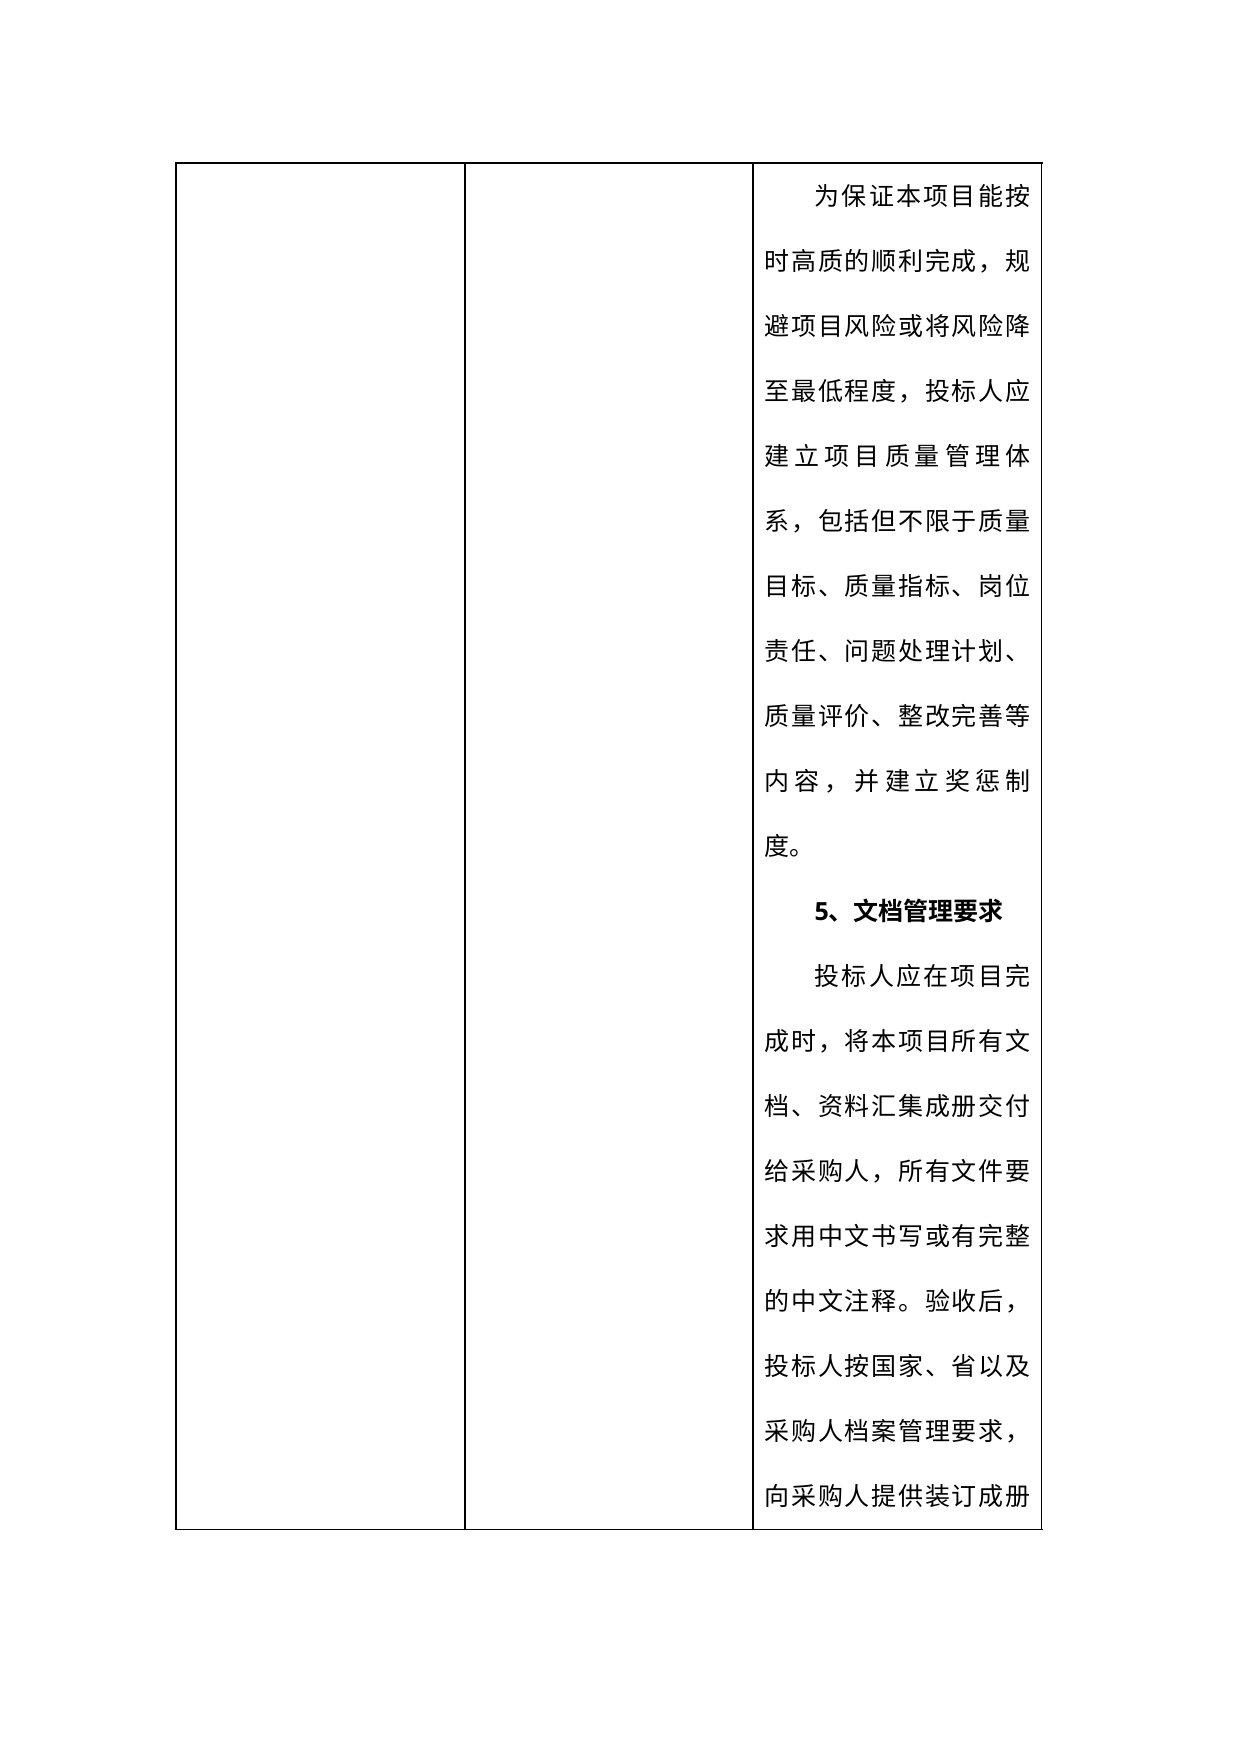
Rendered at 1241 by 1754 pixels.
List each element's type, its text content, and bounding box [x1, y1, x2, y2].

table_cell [754, 164, 1041, 1528]
table_cell 1 [466, 164, 752, 1528]
table_cell [177, 164, 464, 1528]
